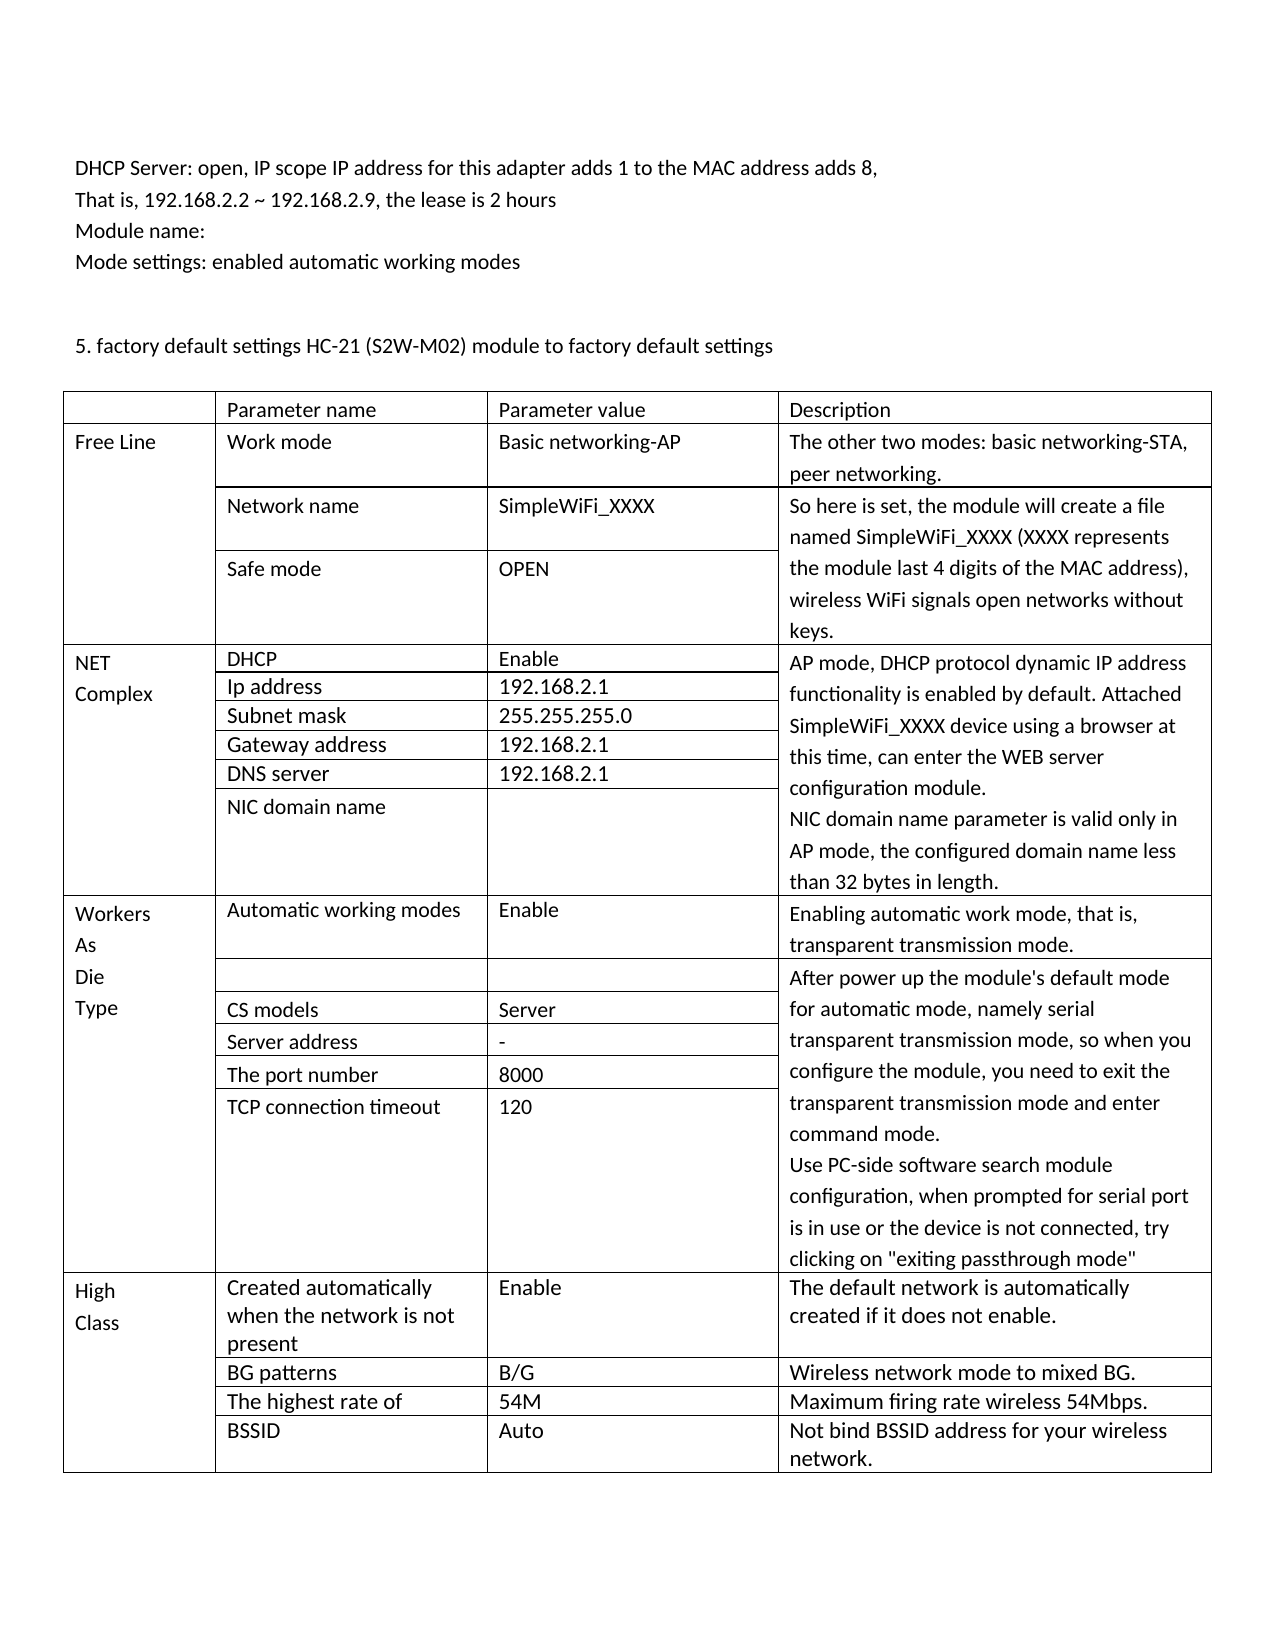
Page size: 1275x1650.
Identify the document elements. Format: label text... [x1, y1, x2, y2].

table_cell SimpleWiFi_XXXX [488, 488, 778, 550]
table_cell Enable [488, 896, 778, 958]
table_cell Maximum firing rate wireless 54Mbps. [779, 1387, 1211, 1415]
table_cell Workers As Die Type [64, 896, 215, 1272]
table_cell Created automatically when the network is not present [216, 1273, 487, 1357]
table_cell [488, 959, 778, 991]
table_cell Basic networking-AP [488, 424, 778, 486]
table_cell [488, 789, 778, 895]
table_header Description [779, 392, 1211, 423]
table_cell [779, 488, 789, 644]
table_cell BG patterns [216, 1358, 487, 1386]
table_cell [216, 959, 487, 991]
table_cell Auto [488, 1416, 778, 1472]
table_cell Free Line [64, 424, 215, 644]
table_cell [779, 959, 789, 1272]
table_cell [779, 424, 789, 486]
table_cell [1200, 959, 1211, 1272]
table_cell 192.168.2.1 [488, 731, 778, 758]
table_cell 255.255.255.0 [488, 701, 778, 729]
table_cell The highest rate of [216, 1387, 487, 1415]
table_header Parameter value [488, 392, 778, 423]
table_cell BSSID [216, 1416, 487, 1472]
table_cell Enable [488, 1273, 778, 1357]
text Module name: [75, 212, 1200, 244]
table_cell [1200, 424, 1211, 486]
table_cell The port number [216, 1056, 487, 1087]
text 5. factory default settings HC-21 (S2W-M02) module to factory default settings [75, 328, 1200, 359]
table_cell Subnet mask [216, 701, 487, 729]
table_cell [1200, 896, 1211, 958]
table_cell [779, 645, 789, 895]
table_cell Safe mode [216, 551, 487, 644]
table_header [64, 392, 215, 423]
table_cell High Class [64, 1273, 215, 1472]
table_cell 192.168.2.1 [488, 673, 778, 700]
table_cell Not bind BSSID address for your wireless network. [779, 1416, 1211, 1472]
table_cell Server address [216, 1024, 487, 1055]
table_cell 120 [488, 1089, 778, 1272]
table_cell DNS server [216, 760, 487, 788]
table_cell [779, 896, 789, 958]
table_header Parameter name [216, 392, 487, 423]
table_cell 54M [488, 1387, 778, 1415]
table_cell Network name [216, 488, 487, 550]
table_cell Automatic working modes [216, 896, 487, 958]
table_cell - [488, 1024, 778, 1055]
table_cell Gateway address [216, 731, 487, 758]
table_cell Ip address [216, 673, 487, 700]
text DHCP Server: open, IP scope IP address for this adapter adds 1 to the MAC address adds 8, [75, 150, 1200, 181]
table_cell OPEN [488, 551, 778, 644]
table_cell CS models [216, 992, 487, 1023]
table_cell NIC domain name [216, 789, 487, 895]
table_cell Wireless network mode to mixed BG. [779, 1358, 1211, 1386]
table_cell TCP connection timeout [216, 1089, 487, 1272]
table_cell Server [488, 992, 778, 1023]
text Mode settings: enabled automatic working modes [75, 244, 1200, 275]
text That is, 192.168.2.2 ~ 192.168.2.9, the lease is 2 hours [75, 181, 1200, 212]
table_cell B/G [488, 1358, 778, 1386]
table_cell The default network is automatically created if it does not enable. [779, 1273, 1211, 1357]
table_cell NET Complex [64, 645, 215, 895]
table_cell Enable [488, 645, 778, 671]
table_cell 8000 [488, 1056, 778, 1087]
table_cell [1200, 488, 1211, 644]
table_cell 192.168.2.1 [488, 760, 778, 788]
table_cell Work mode [216, 424, 487, 486]
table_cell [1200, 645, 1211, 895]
table_cell DHCP [216, 645, 487, 671]
